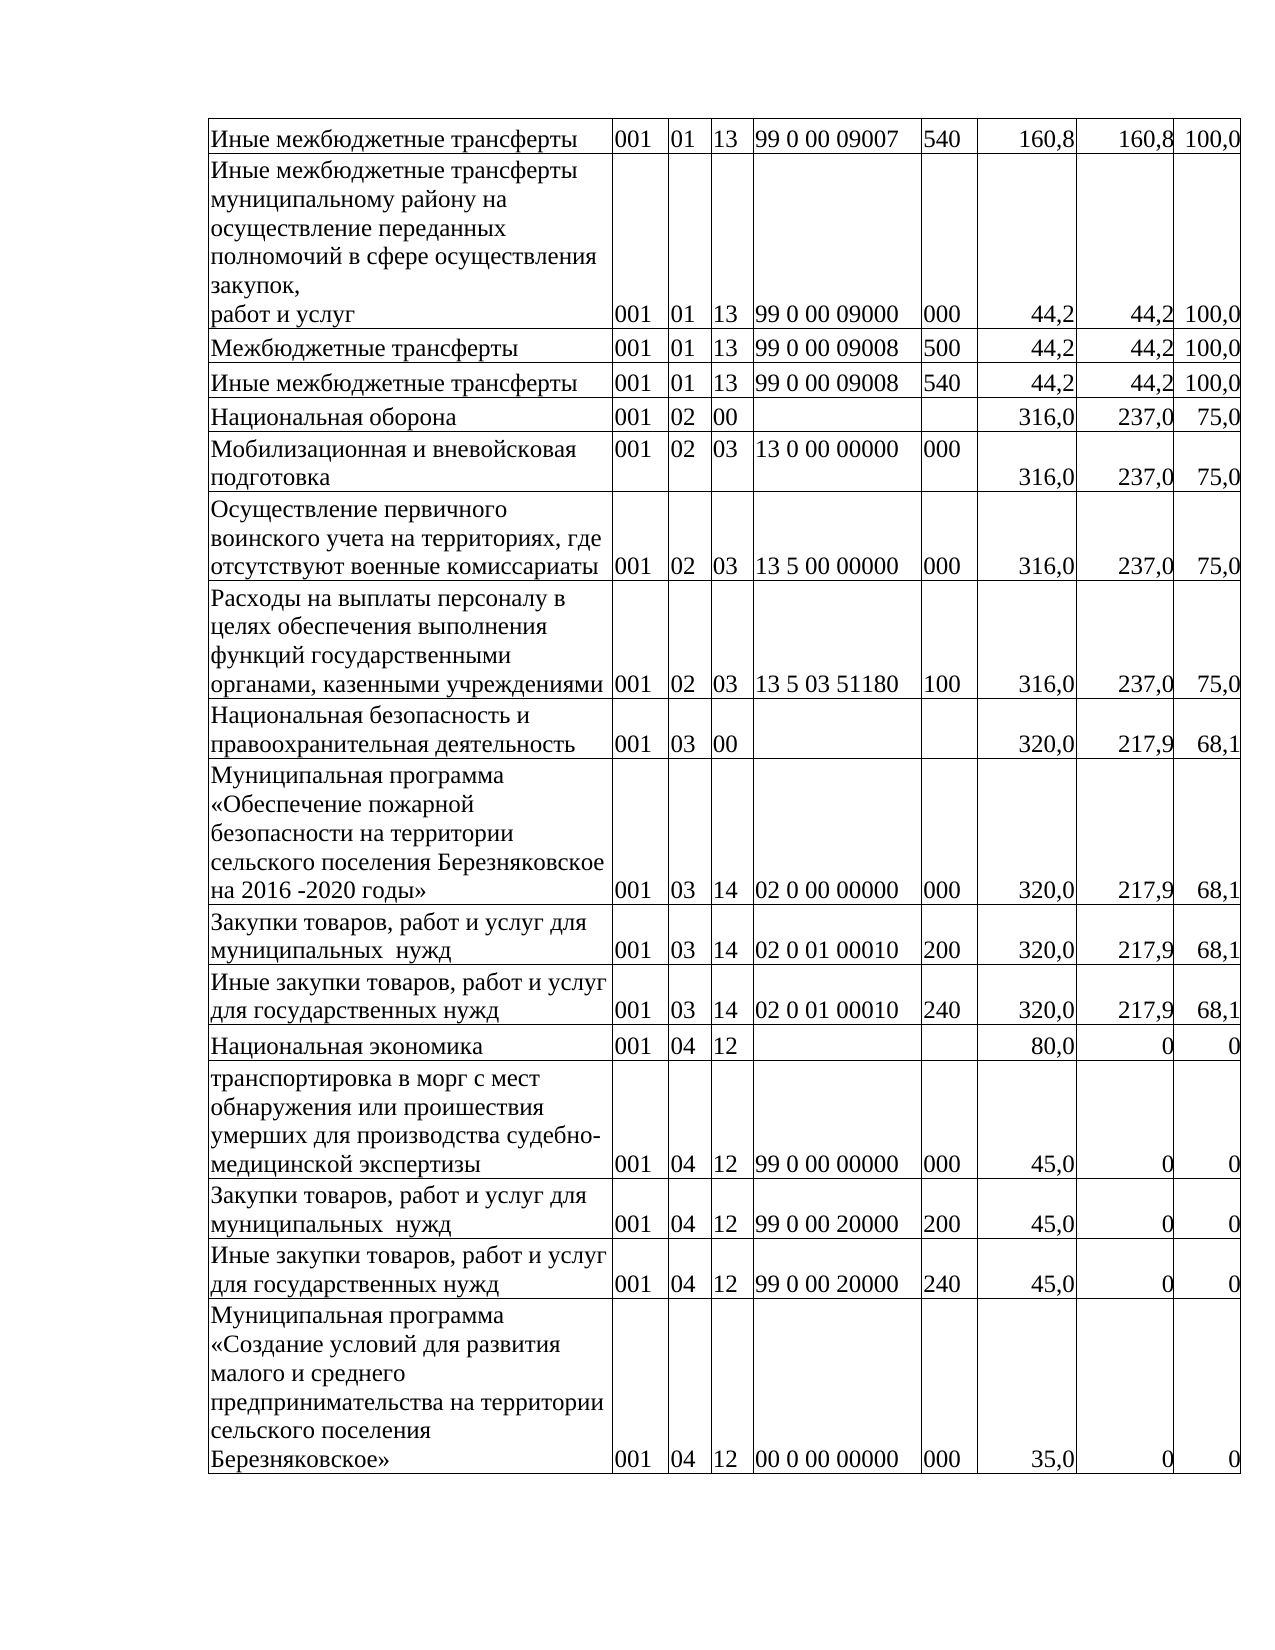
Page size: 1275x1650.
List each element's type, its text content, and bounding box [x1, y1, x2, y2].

table_cell 0 [1077, 1299, 1173, 1473]
table_cell 0 [1174, 1299, 1240, 1473]
table_cell 45,0 [978, 1061, 1076, 1178]
table_cell 12 [712, 1299, 753, 1473]
table_cell 001 [613, 329, 668, 362]
table_cell 540 [922, 363, 977, 397]
table_cell Иные межбюджетные трансферты [209, 363, 612, 397]
table_cell 217,9 [1077, 965, 1173, 1024]
table_cell 03 [669, 905, 711, 964]
table_cell 75,0 [1174, 432, 1240, 491]
table_cell 001 [613, 154, 668, 328]
table_cell 160,8 [1077, 119, 1173, 153]
table_cell 320,0 [978, 905, 1076, 964]
table_cell 14 [712, 905, 753, 964]
table_cell 200 [922, 905, 977, 964]
table_cell 001 [613, 699, 668, 758]
table_cell 44,2 [1077, 154, 1173, 328]
table_cell 001 [613, 1239, 668, 1298]
table_cell 0 [1174, 1025, 1240, 1060]
table_cell Осуществление первичного воинского учета на территориях, где отсутствуют военные комиссариаты [209, 492, 612, 580]
table_cell 12 [712, 1061, 753, 1178]
table_cell 02 [669, 492, 711, 580]
table_cell 03 [712, 492, 753, 580]
table_cell 99 0 00 20000 [754, 1239, 921, 1298]
table_cell 200 [922, 1179, 977, 1238]
table_cell 03 [669, 699, 711, 758]
table_cell 001 [613, 1025, 668, 1060]
table_cell Муниципальная программа «Создание условий для развития малого и среднего предпринимательства на территории сельского поселения Березняковское» [209, 1299, 612, 1473]
table_cell 45,0 [978, 1239, 1076, 1298]
table_cell Иные закупки товаров, работ и услуг для государственных нужд [209, 965, 612, 1024]
table_cell 100,0 [1174, 329, 1240, 362]
table_cell 44,2 [1077, 329, 1173, 362]
table_cell 237,0 [1077, 492, 1173, 580]
table_cell 316,0 [978, 581, 1076, 698]
table_cell 217,9 [1077, 759, 1173, 904]
table_cell Мобилизационная и вневойсковая подготовка [209, 432, 612, 491]
table_cell [754, 1025, 921, 1060]
table_cell 99 0 00 09008 [754, 329, 921, 362]
table_cell 00 [712, 699, 753, 758]
table_cell 237,0 [1077, 432, 1173, 491]
table_cell 13 [712, 363, 753, 397]
table_cell 02 [669, 432, 711, 491]
table_cell 0 [1174, 1179, 1240, 1238]
table_cell 45,0 [978, 1179, 1076, 1238]
table_cell 217,9 [1077, 699, 1173, 758]
table_cell [922, 398, 977, 431]
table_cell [209, 154, 612, 328]
table_cell 04 [669, 1061, 711, 1178]
table_cell 13 5 03 51180 [754, 581, 921, 698]
table_cell 68,1 [1174, 759, 1240, 904]
table_cell 100,0 [1174, 154, 1240, 328]
table_cell 01 [669, 154, 711, 328]
table_cell 13 0 00 00000 [754, 432, 921, 491]
table_cell 540 [922, 119, 977, 153]
table_cell 75,0 [1174, 398, 1240, 431]
table_cell 99 0 00 20000 [754, 1179, 921, 1238]
table_cell 03 [712, 581, 753, 698]
table_cell 001 [613, 398, 668, 431]
table_cell 240 [922, 965, 977, 1024]
table_cell 68,1 [1174, 965, 1240, 1024]
table_cell 02 0 00 00000 [754, 759, 921, 904]
table_cell 001 [613, 432, 668, 491]
table_cell 001 [613, 965, 668, 1024]
table_cell 68,1 [1174, 905, 1240, 964]
table_cell 001 [613, 759, 668, 904]
table_cell 0 [1077, 1239, 1173, 1298]
table_cell 02 0 01 00010 [754, 965, 921, 1024]
table_cell 02 [669, 398, 711, 431]
table_cell 160,8 [978, 119, 1076, 153]
table_cell 000 [922, 492, 977, 580]
table_cell 00 [712, 398, 753, 431]
table_cell 75,0 [1174, 492, 1240, 580]
table_cell 001 [613, 1299, 668, 1473]
table_cell 04 [669, 1025, 711, 1060]
table_cell 35,0 [978, 1299, 1076, 1473]
table_cell 12 [712, 1239, 753, 1298]
table_cell 316,0 [978, 432, 1076, 491]
table_cell 001 [613, 1179, 668, 1238]
table_cell 44,2 [978, 154, 1076, 328]
table_cell 13 [712, 329, 753, 362]
table_cell 01 [669, 119, 711, 153]
table_cell 44,2 [978, 329, 1076, 362]
table_cell 0 [1174, 1061, 1240, 1178]
table_cell 000 [922, 1299, 977, 1473]
table_cell 500 [922, 329, 977, 362]
table_cell Национальная безопасность и правоохранительная деятельность [209, 699, 612, 758]
table_cell 02 0 01 00010 [754, 905, 921, 964]
table_cell 000 [922, 759, 977, 904]
table_cell 04 [669, 1299, 711, 1473]
table_cell 237,0 [1077, 581, 1173, 698]
table_cell 237,0 [1077, 398, 1173, 431]
table_cell Расходы на выплаты персоналу в целях обеспечения выполнения функций государственными органами, казенными учреждениями [209, 581, 612, 698]
table_cell [754, 699, 921, 758]
table_cell 320,0 [978, 965, 1076, 1024]
table_cell Межбюджетные трансферты [209, 329, 612, 362]
table_cell 14 [712, 965, 753, 1024]
table_cell Национальная оборона [209, 398, 612, 431]
table_cell 001 [613, 1061, 668, 1178]
table_cell 0 [1077, 1025, 1173, 1060]
table_cell 99 0 00 09000 [754, 154, 921, 328]
table_cell 001 [613, 363, 668, 397]
table_cell [922, 1025, 977, 1060]
table_cell 100 [922, 581, 977, 698]
table_cell 01 [669, 329, 711, 362]
table_cell 01 [669, 363, 711, 397]
table_cell 320,0 [978, 759, 1076, 904]
table_cell 001 [613, 905, 668, 964]
table_cell 68,1 [1174, 699, 1240, 758]
table_cell 100,0 [1174, 119, 1240, 153]
table_cell 99 0 00 09007 [754, 119, 921, 153]
table_cell 0 [1174, 1239, 1240, 1298]
table_cell Закупки товаров, работ и услуг для муниципальных нужд [209, 1179, 612, 1238]
table_cell транспортировка в морг с мест обнаружения или проишествия умерших для производства судебно-медицинской экспертизы [209, 1061, 612, 1178]
table_cell 001 [613, 492, 668, 580]
table_cell 0 [1077, 1061, 1173, 1178]
table_cell 02 [669, 581, 711, 698]
table_cell 000 [922, 1061, 977, 1178]
table_cell [922, 699, 977, 758]
table_cell 320,0 [978, 699, 1076, 758]
table_cell 100,0 [1174, 363, 1240, 397]
table_cell 0 [1077, 1179, 1173, 1238]
table_cell 99 0 00 09008 [754, 363, 921, 397]
table_cell 001 [613, 581, 668, 698]
table_cell 217,9 [1077, 905, 1173, 964]
table_cell 00 0 00 00000 [754, 1299, 921, 1473]
table_cell 316,0 [978, 492, 1076, 580]
table_cell 04 [669, 1179, 711, 1238]
table_cell 12 [712, 1025, 753, 1060]
table_cell 000 [922, 154, 977, 328]
table_cell 44,2 [1077, 363, 1173, 397]
table_cell 75,0 [1174, 581, 1240, 698]
table_cell Муниципальная программа «Обеспечение пожарной безопасности на территории сельского поселения Березняковское на 2016 -2020 годы» [209, 759, 612, 904]
table_cell 14 [712, 759, 753, 904]
table_cell 80,0 [978, 1025, 1076, 1060]
table_cell 03 [669, 965, 711, 1024]
table_cell 316,0 [978, 398, 1076, 431]
table_cell 04 [669, 1239, 711, 1298]
table_cell 13 [712, 154, 753, 328]
table_cell 12 [712, 1179, 753, 1238]
table_cell 03 [712, 432, 753, 491]
table_cell [754, 398, 921, 431]
table_cell Иные межбюджетные трансферты [209, 119, 612, 153]
table_cell Национальная экономика [209, 1025, 612, 1060]
table_cell 13 5 00 00000 [754, 492, 921, 580]
table_cell 240 [922, 1239, 977, 1298]
table_cell Закупки товаров, работ и услуг для муниципальных нужд [209, 905, 612, 964]
table_cell Иные закупки товаров, работ и услуг для государственных нужд [209, 1239, 612, 1298]
table_cell 03 [669, 759, 711, 904]
table_cell 13 [712, 119, 753, 153]
table_cell 001 [613, 119, 668, 153]
table_cell 99 0 00 00000 [754, 1061, 921, 1178]
table_cell 000 [922, 432, 977, 491]
table_cell 44,2 [978, 363, 1076, 397]
